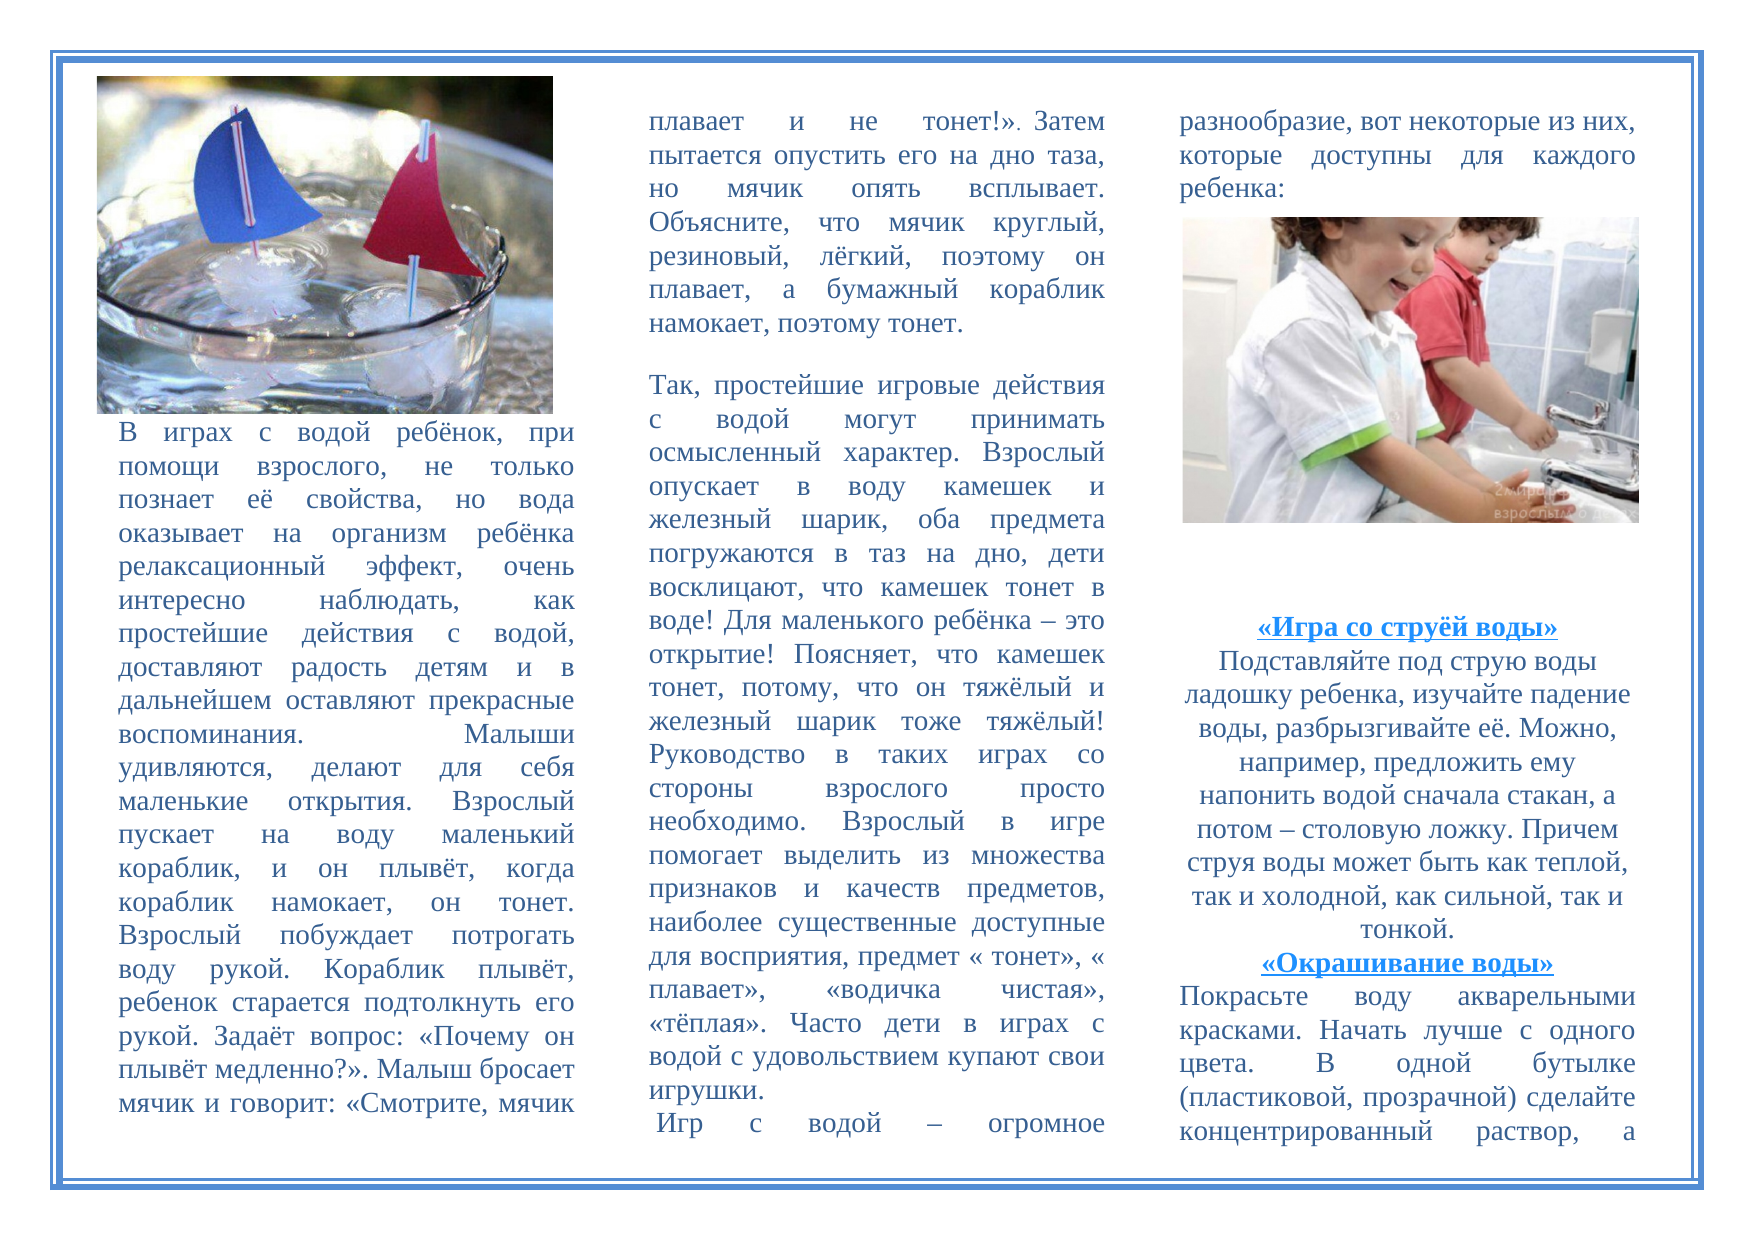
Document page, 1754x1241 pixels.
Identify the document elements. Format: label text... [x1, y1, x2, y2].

text В играх с водой ребёнок, при помощи взрослого, не только познает её свойства, но вода оказывает на организм ребёнка релаксационный эффект, очень интересно наблюдать, как простейшие действия с водой, доставляют радость детям и в дальнейшем оставляют прекрасные воспоминания. Малыши удивляются, делают для себя маленькие открытия. Взрослый пускает на воду маленький кораблик, и он плывёт, когда кораблик намокает, он тонет. Взрослый побуждает потрогать воду рукой. Кораблик плывёт, ребенок старается подтолкнуть его рукой. Задаёт вопрос: «Почему он плывёт медленно?». Малыш бросает мячик и говорит: «Смотрите, мячик плавает и не тонет!». Затем пытается опустить его на дно таза, но мячик опять всплывает. Объясните, что мячик круглый, резиновый, лёгкий, поэтому он плавает, а бумажный кораблик намокает, поэтому тонет. [648, 103, 1105, 338]
text Так, простейшие игровые действия с водой могут принимать осмысленный характер. Взрослый опускает в воду камешек и железный шарик, оба предмета погружаются в таз на дно, дети восклицают, что камешек тонет в воде! Для маленького ребёнка – это открытие! Поясняет, что камешек тонет, потому, что он тяжёлый и железный шарик тоже тяжёлый! Руководство в таких играх со стороны взрослого просто необходимо. Взрослый в игре помогает выделить из множества признаков и качеств предметов, наиболее существенные доступные для восприятия, предмет « тонет», « плавает», «водичка чистая», «тёплая». Часто дети в играх с водой с удовольствием купают свои игрушки. Игр с водой – огромное разнообразие, вот некоторые из них, которые доступны для каждого ребенка: [648, 367, 1105, 1139]
picture [1182, 217, 1639, 523]
picture [96, 76, 553, 414]
text Так, простейшие игровые действия с водой могут принимать осмысленный характер. Взрослый опускает в воду камешек и железный шарик, оба предмета погружаются в таз на дно, дети восклицают, что камешек тонет в воде! Для маленького ребёнка – это открытие! Поясняет, что камешек тонет, потому, что он тяжёлый и железный шарик тоже тяжёлый! Руководство в таких играх со стороны взрослого просто необходимо. Взрослый в игре помогает выделить из множества признаков и качеств предметов, наиболее существенные доступные для восприятия, предмет « тонет», « плавает», «водичка чистая», «тёплая». Часто дети в играх с водой с удовольствием купают свои игрушки. Игр с водой – огромное разнообразие, вот некоторые из них, которые доступны для каждого ребенка: [1179, 103, 1636, 204]
text «Окрашивание воды» [1179, 945, 1636, 978]
